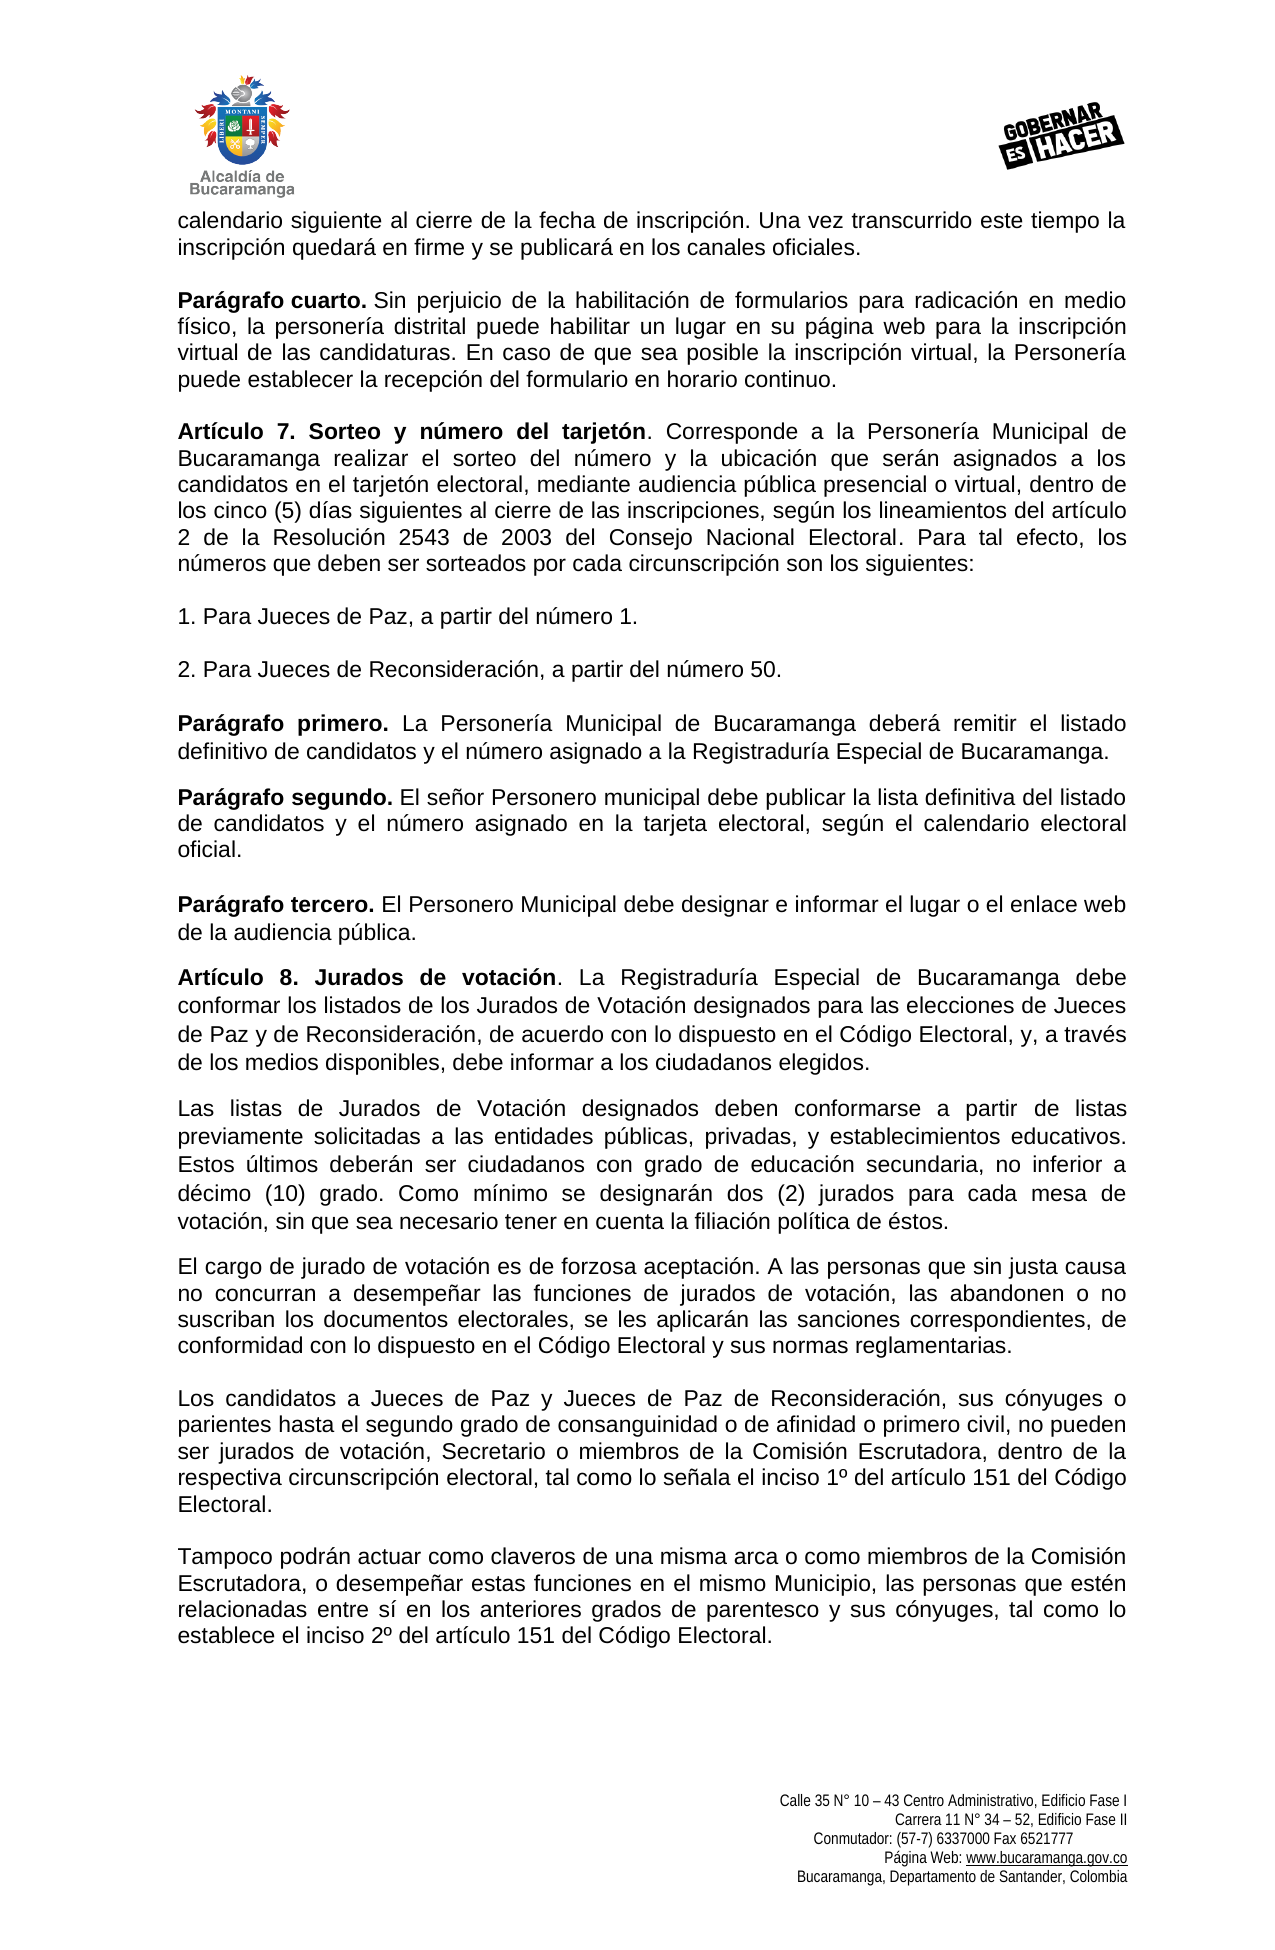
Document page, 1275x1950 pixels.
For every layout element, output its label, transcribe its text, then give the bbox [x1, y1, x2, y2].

text Las listas de Jurados de Votación designados deben conformarse a partir de listas previamente solicitadas a las entidades públicas, privadas, y establecimientos educativos. Estos últimos deberán ser ciudadanos con grado de educación secundaria, no inferior a décimo (10) grado. Como mínimo se designarán dos (2) jurados para cada mesa de votación, sin que sea necesario tener en cuenta la filiación política de éstos. [177, 1094, 1127, 1234]
text Parágrafo segundo. El señor Personero municipal debe publicar la lista definitiva del listado de candidatos y el número asignado en la tarjeta electoral, según el calendario electoral oficial. [177, 783, 1127, 862]
text Tampoco podrán actuar como claveros de una misma arca o como miembros de la Comisión Escrutadora, o desempeñar estas funciones en el mismo Municipio, las personas que estén relacionadas entre sí en los anteriores grados de parentesco y sus cónyuges, tal como lo establece el inciso 2º del artículo 151 del Código Electoral. [177, 1543, 1127, 1649]
picture [952, 82, 1169, 189]
text Parágrafo primero. La Personería Municipal de Bucaramanga deberá remitir el listado definitivo de candidatos y el número asignado a la Registraduría Especial de Bucaramanga. [177, 710, 1127, 765]
text Artículo 7. Sorteo y número del tarjetón. Corresponde a la Personería Municipal de Bucaramanga realizar el sorteo del número y la ubicación que serán asignados a los candidatos en el tarjetón electoral, mediante audiencia pública presencial o virtual, dentro de los cinco (5) días siguientes al cierre de las inscripciones, según los lineamientos del artículo 2 de la Resolución 2543 de 2003 del Consejo Nacional Electoral. Para tal efecto, los números que deben ser sorteados por cada circunscripción son los siguientes: [177, 418, 1127, 576]
text El cargo de jurado de votación es de forzosa aceptación. A las personas que sin justa causa no concurran a desempeñar las funciones de jurados de votación, las abandonen o no suscriban los documentos electorales, se les aplicarán las sanciones correspondientes, de conformidad con lo dispuesto en el Código Electoral y sus normas reglamentarias. [177, 1253, 1127, 1359]
text 1. Para Jueces de Paz, a partir del número 1. [177, 603, 1127, 629]
text Parágrafo tercero. El Personero Municipal debe designar e informar el lugar o el enlace web de la audiencia pública. [177, 891, 1127, 945]
text Parágrafo cuarto. Sin perjuicio de la habilitación de formularios para radicación en medio físico, la personería distrital puede habilitar un lugar en su página web para la inscripción virtual de las candidaturas. En caso de que sea posible la inscripción virtual, la Personería puede establecer la recepción del formulario en horario continuo. [177, 287, 1127, 392]
text 2. Para Jueces de Reconsideración, a partir del número 50. [177, 656, 1127, 682]
text Los candidatos a Jueces de Paz y Jueces de Paz de Reconsideración, sus cónyuges o parientes hasta el segundo grado de consanguinidad o de afinidad o primero civil, no pueden ser jurados de votación, Secretario o miembros de la Comisión Escrutadora, dentro de la respectiva circunscripción electoral, tal como lo señala el inciso 1º del artículo 151 del Código Electoral. [177, 1385, 1127, 1517]
text Artículo 8. Jurados de votación. La Registraduría Especial de Bucaramanga debe conformar los listados de los Jurados de Votación designados para las elecciones de Jueces de Paz y de Reconsideración, de acuerdo con lo dispuesto en el Código Electoral, y, a través de los medios disponibles, debe informar a los ciudadanos elegidos. [177, 964, 1127, 1076]
picture [128, 9, 304, 207]
